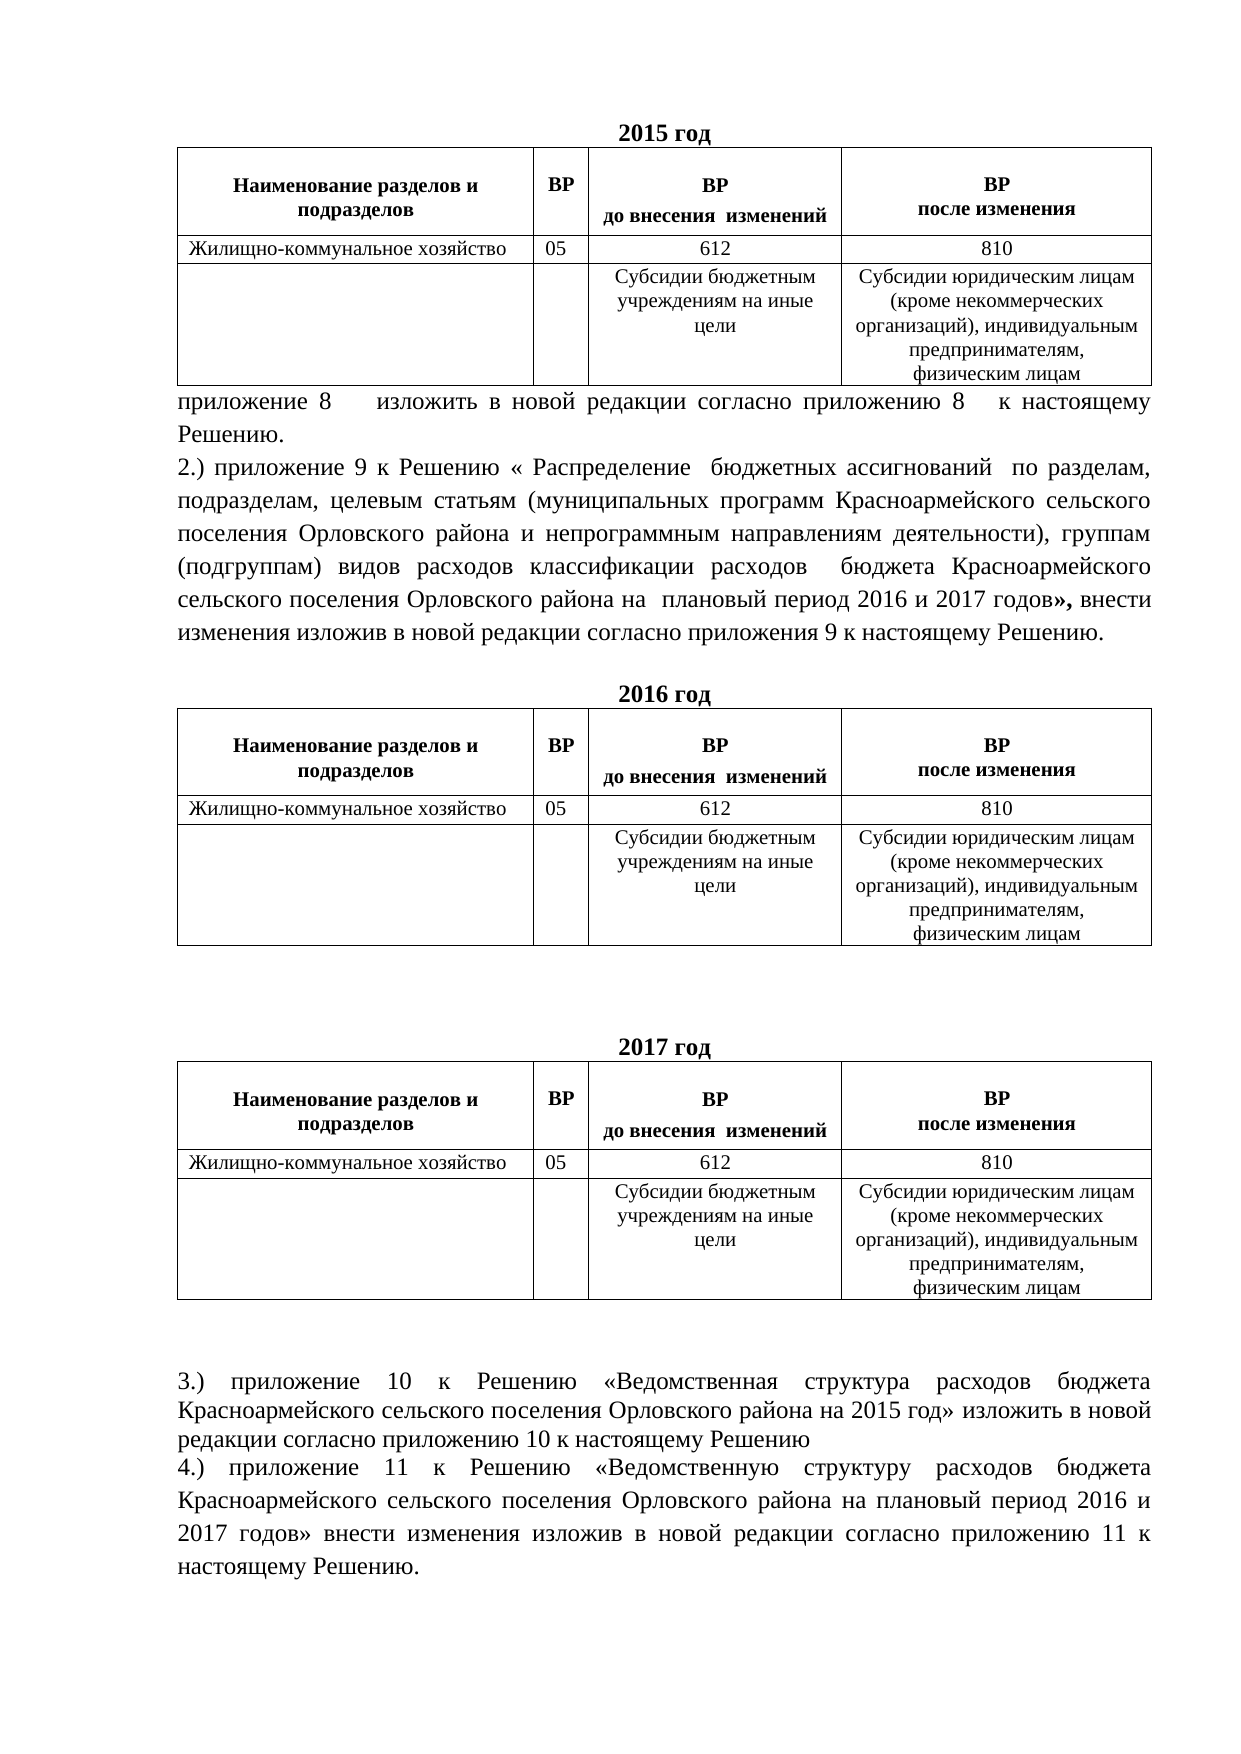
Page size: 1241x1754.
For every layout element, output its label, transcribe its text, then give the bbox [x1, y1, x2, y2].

text 2.) приложение 9 к Решению « Распределение бюджетных ассигнований по разделам, подразделам, целевым статьям (муниципальных программ Красноармейского сельского поселения Орловского района и непрограммным направлениям деятельности), группам (подгруппам) видов расходов классификации расходов бюджета Красноармейского сельского поселения Орловского района на плановый период 2016 и 2017 годов», внести изменения изложив в новой редакции согласно приложения 9 к настоящему Решению. [177, 452, 1152, 646]
table_header ВР [534, 148, 588, 235]
text 2016 год [177, 679, 1152, 707]
table_cell Субсидии юридическим лицам (кроме некоммерческих организаций), индивидуальным предпринимателям, физическим лицам [842, 264, 1151, 385]
table_cell 05 [534, 796, 588, 824]
table_header Наименование разделов и подразделов [178, 1062, 533, 1149]
table_cell [178, 825, 533, 945]
table_cell Субсидии бюджетным учреждениям на иные цели [589, 1179, 841, 1299]
table_header ВР до внесения изменений [589, 1062, 841, 1149]
table_header ВР до внесения изменений [589, 709, 841, 795]
table_cell Субсидии бюджетным учреждениям на иные цели [589, 825, 841, 945]
text 4.) приложение 11 к Решению «Ведомственную структуру расходов бюджета Красноармейского сельского поселения Орловского района на плановый период 2016 и 2017 годов» внести изменения изложив в новой редакции согласно приложению 11 к настоящему Решению. [177, 1452, 1152, 1580]
text 2017 год [177, 1032, 1152, 1061]
table_header ВР [534, 709, 588, 795]
table_cell [534, 1179, 588, 1299]
table_cell 810 [842, 236, 1151, 263]
table_cell 612 [589, 796, 841, 824]
table_cell Субсидии юридическим лицам (кроме некоммерческих организаций), индивидуальным предпринимателям, физическим лицам [842, 825, 1151, 945]
table_header Наименование разделов и подразделов [178, 709, 533, 795]
table_header ВР [534, 1062, 588, 1149]
table_header Наименование разделов и подразделов [178, 148, 533, 235]
table_cell [178, 1179, 533, 1299]
table_header ВР после изменения [842, 1062, 1151, 1149]
table_cell 612 [589, 236, 841, 263]
table_cell 05 [534, 1150, 588, 1178]
table_cell [534, 264, 588, 385]
table_header ВР до внесения изменений [589, 148, 841, 235]
subtitle 3.) приложение 10 к Решению «Ведомственная структура расходов бюджета Красноармейского сельского поселения Орловского района на 2015 год» изложить в новой редакции согласно приложению 10 к настоящему Решению [177, 1366, 1152, 1452]
table_cell [178, 264, 533, 385]
text приложение 8 изложить в новой редакции согласно приложению 8 к настоящему Решению. [177, 386, 1152, 447]
table_cell 810 [842, 1150, 1151, 1178]
table_cell 810 [842, 796, 1151, 824]
text 2015 год [177, 118, 1152, 147]
table_cell 05 [534, 236, 588, 263]
table_cell Субсидии бюджетным учреждениям на иные цели [589, 264, 841, 385]
table_cell Субсидии юридическим лицам (кроме некоммерческих организаций), индивидуальным предпринимателям, физическим лицам [842, 1179, 1151, 1299]
table_header ВР после изменения [842, 148, 1151, 235]
table_cell Жилищно-коммунальное хозяйство [178, 236, 533, 263]
table_cell Жилищно-коммунальное хозяйство [178, 796, 533, 824]
table_cell Жилищно-коммунальное хозяйство [178, 1150, 533, 1178]
table_cell [534, 825, 588, 945]
table_cell 612 [589, 1150, 841, 1178]
table_header ВР после изменения [842, 709, 1151, 795]
